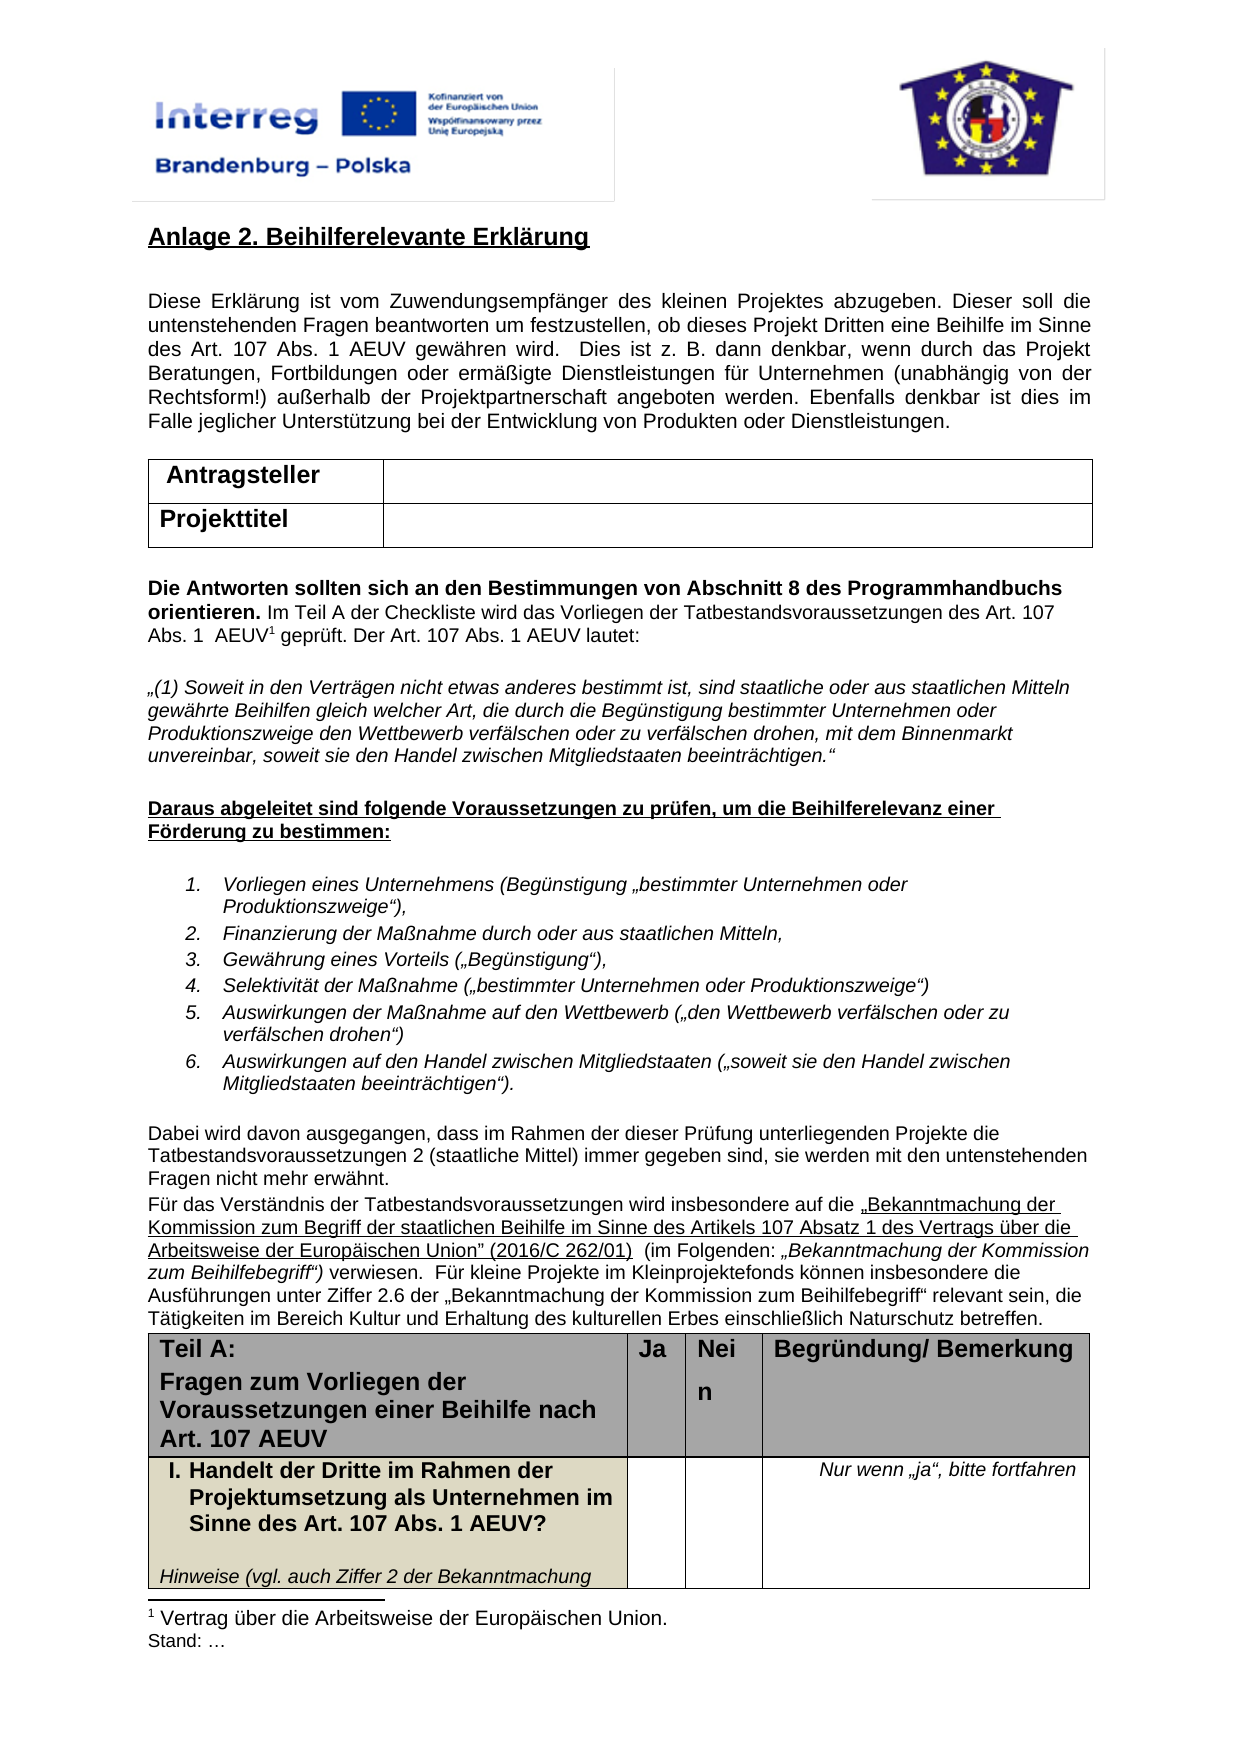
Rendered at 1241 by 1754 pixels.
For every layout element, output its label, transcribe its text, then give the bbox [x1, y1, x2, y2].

text Diese Erklärung ist vom Zuwendungsempfänger des kleinen Projektes abzugeben. Dieser soll die untenstehenden Fragen beantworten um festzustellen, ob dieses Projekt Dritten eine Beihilfe im Sinne des Art. 107 Abs. 1 AEUV gewähren wird. Dies ist z. B. dann denkbar, wenn durch das Projekt Beratungen, Fortbildungen oder ermäßigte Dienstleistungen für Unternehmen (unabhängig von der Rechtsform!) außerhalb der Projektpartnerschaft angeboten werden. Ebenfalls denkbar ist dies im Falle jeglicher Unterstützung bei der Entwicklung von Produkten oder Dienstleistungen. [148, 289, 1093, 432]
text Dabei wird davon ausgegangen, dass im Rahmen der dieser Prüfung unterliegenden Projekte die Tatbestandsvoraussetzungen 2 (staatliche Mittel) immer gegeben sind, sie werden mit den untenstehenden Fragen nicht mehr erwähnt. [148, 1121, 1093, 1189]
table_cell [686, 1458, 762, 1588]
table_cell Projekttitel [149, 504, 383, 547]
picture [132, 68, 615, 202]
list Vorliegen eines Unternehmens (Begünstigung „bestimmter Unternehmen oder Produktionszweige“), [185, 872, 1093, 918]
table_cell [763, 1458, 1089, 1588]
text Daraus abgeleitet sind folgende Voraussetzungen zu prüfen, um die Beihilferelevanz einer Förderung zu bestimmen: [148, 797, 1093, 842]
table_header Ja [628, 1334, 685, 1456]
table_header Nein [686, 1334, 762, 1456]
list Gewährung eines Vorteils („Begünstigung“), [185, 948, 1093, 971]
table_header Begründung/ Bemerkung [763, 1334, 1089, 1456]
table_header Teil A: Fragen zum Vorliegen der Voraussetzungen einer Beihilfe nach Art. 107 AEUV [149, 1334, 627, 1456]
list Finanzierung der Maßnahme durch oder aus staatlichen Mitteln, [185, 921, 1093, 944]
text Anlage 2. Beihilferelevante Erklärung [148, 222, 1093, 250]
text Die Antworten sollten sich an den Bestimmungen von Abschnitt 8 des Programmhandbuchs orientieren. Im Teil A der Checkliste wird das Vorliegen der Tatbestandsvoraussetzungen des Art. 107 Abs. 1 AEUV geprüft. Der Art. 107 Abs. 1 AEUV lautet: [148, 576, 1093, 646]
list Selektivität der Maßnahme („bestimmter Unternehmen oder Produktionszweige“) [185, 974, 1093, 997]
table_cell [384, 504, 1092, 547]
picture [871, 48, 1107, 202]
list Auswirkungen der Maßnahme auf den Wettbewerb („den Wettbewerb verfälschen oder zu verfälschen drohen“) [185, 1001, 1093, 1046]
text „(1) Soweit in den Verträgen nicht etwas anderes bestimmt ist, sind staatliche oder aus staatlichen Mitteln gewährte Beihilfen gleich welcher Art, die durch die Begünstigung bestimmter Unternehmen oder Produktionszweige den Wettbewerb verfälschen oder zu verfälschen drohen, mit dem Binnenmarkt unvereinbar, soweit sie den Handel zwischen Mitgliedstaaten beeinträchtigen.“ [148, 676, 1093, 767]
list Auswirkungen auf den Handel zwischen Mitgliedstaaten („soweit sie den Handel zwischen Mitgliedstaaten beeinträchtigen“). [185, 1049, 1093, 1095]
text Für das Verständnis der Tatbestandsvoraussetzungen wird insbesondere auf die „Bekanntmachung der Kommission zum Begriff der staatlichen Beihilfe im Sinne des Artikels 107 Absatz 1 des Vertrags über die Arbeitsweise der Europäischen Union” (2016/C 262/01) (im Folgenden: „Bekanntmachung der Kommission zum Beihilfebegriff“) verwiesen. Für kleine Projekte im Kleinprojektefonds können insbesondere die Ausführungen unter Ziffer 2.6 der „Bekanntmachung der Kommission zum Beihilfebegriff“ relevant sein, die Tätigkeiten im Bereich Kultur und Erhaltung des kulturellen Erbes einschließlich Naturschutz betreffen. [148, 1193, 1093, 1329]
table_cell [149, 1458, 627, 1588]
table_cell [628, 1458, 685, 1588]
table_header Antragsteller [149, 460, 383, 503]
table_header [384, 460, 1092, 503]
